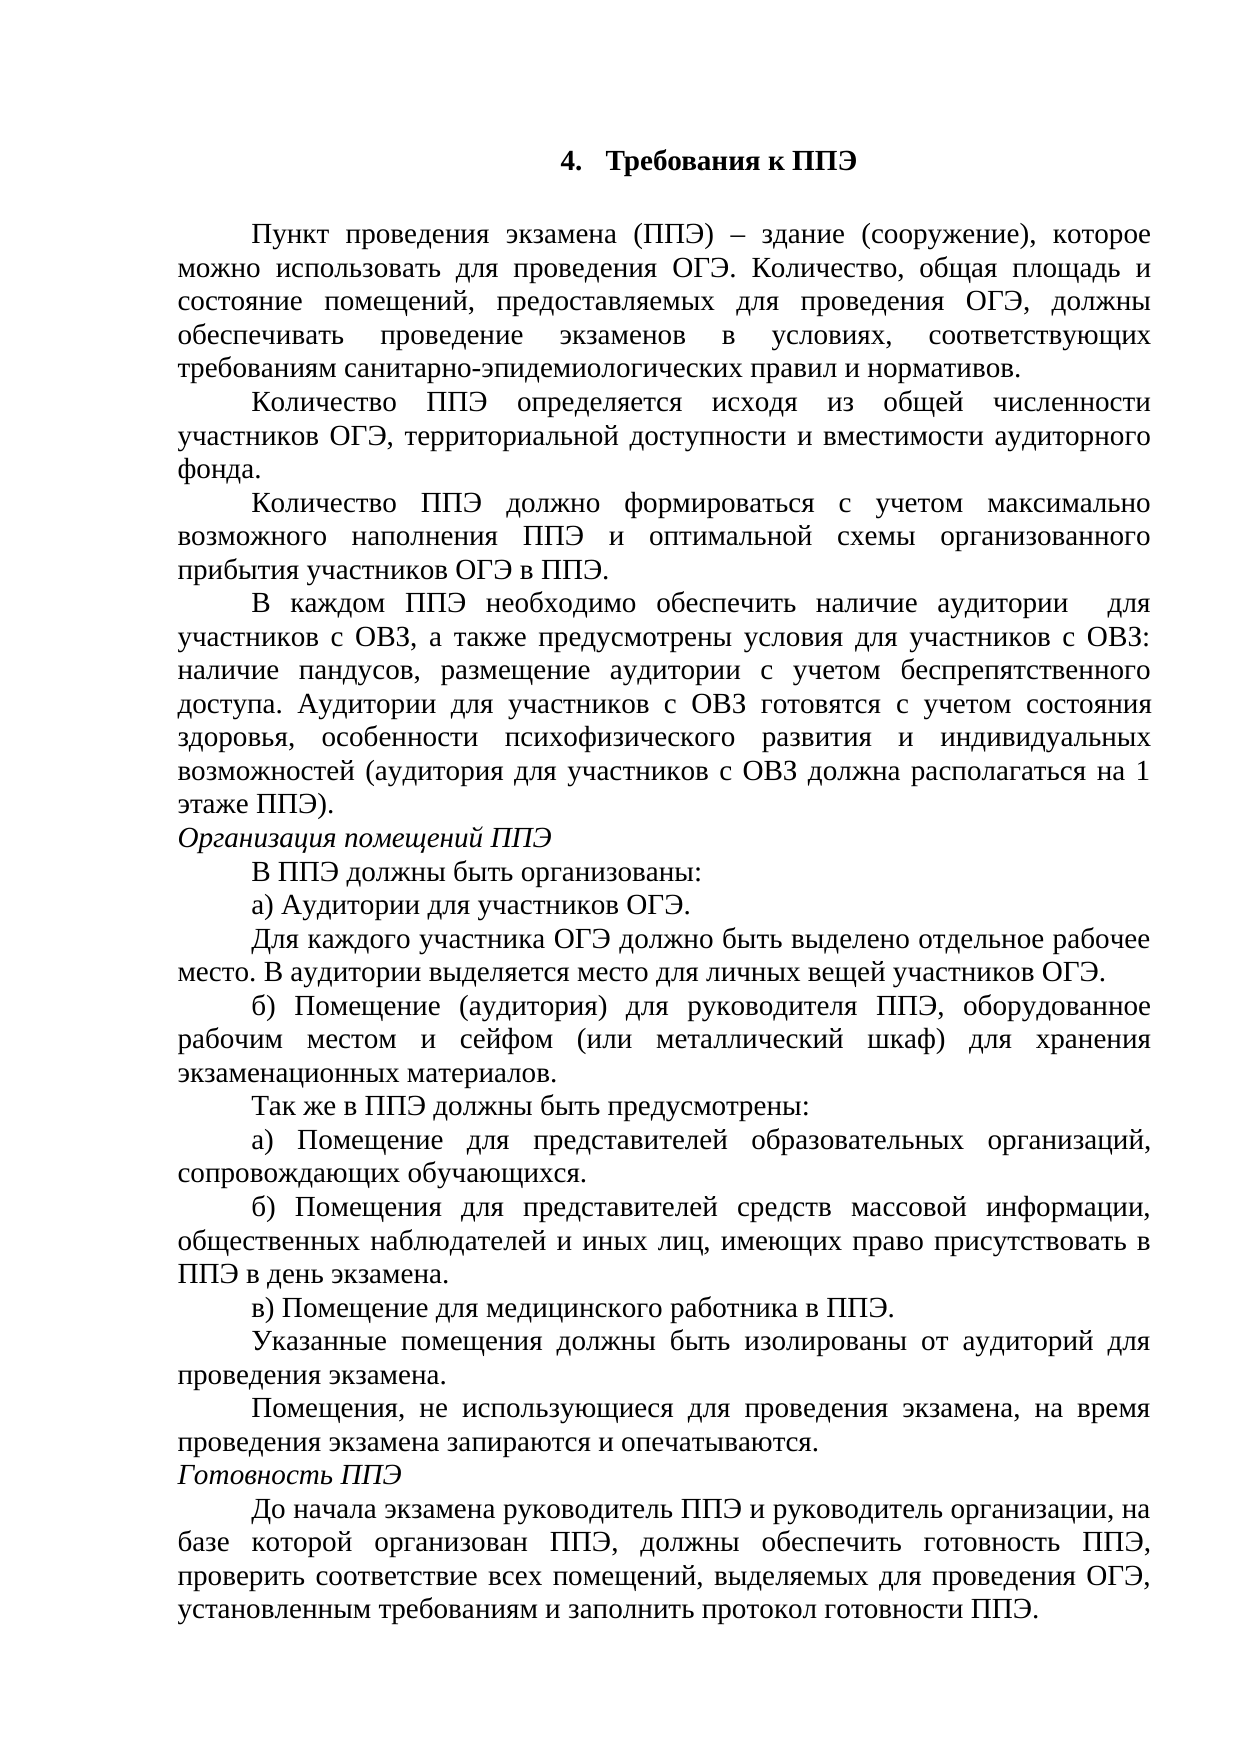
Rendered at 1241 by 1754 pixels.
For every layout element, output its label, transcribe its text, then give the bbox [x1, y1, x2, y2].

text в) Помещение для медицинского работника в ППЭ. [177, 1290, 1152, 1323]
text Количество ППЭ определяется исходя из общей численности участников ОГЭ, территориальной доступности и вместимости аудиторного фонда. [177, 384, 1152, 485]
text б) Помещения для представителей средств массовой информации, общественных наблюдателей и иных лиц, имеющих право присутствовать в ППЭ в день экзамена. [177, 1189, 1152, 1290]
text В ППЭ должны быть организованы: [251, 854, 1152, 887]
text В каждом ППЭ необходимо обеспечить наличие аудитории для участников с ОВЗ, а также предусмотрены условия для участников с ОВЗ: наличие пандусов, размещение аудитории с учетом беспрепятственного доступа. Аудитории для участников с ОВЗ готовятся с учетом состояния здоровья, особенности психофизического развития и индивидуальных возможностей (аудитория для участников с ОВЗ должна располагаться на 1 этаже ППЭ). [177, 585, 1152, 820]
text Для каждого участника ОГЭ должно быть выделено отдельное рабочее место. В аудитории выделяется место для личных вещей участников ОГЭ. [177, 921, 1152, 988]
text Готовность ППЭ [177, 1457, 1152, 1491]
text а) Аудитории для участников ОГЭ. [177, 887, 1152, 921]
text Указанные помещения должны быть изолированы от аудиторий для проведения экзамена. [177, 1323, 1152, 1390]
text Организация помещений ППЭ [177, 820, 1152, 854]
text Пункт проведения экзамена (ППЭ) – здание (сооружение), которое можно использовать для проведения ОГЭ. Количество, общая площадь и состояние помещений, предоставляемых для проведения ОГЭ, должны обеспечивать проведение экзаменов в условиях, соответствующих требованиям санитарно-эпидемиологических правил и нормативов. [177, 216, 1152, 384]
text Помещения, не использующиеся для проведения экзамена, на время проведения экзамена запираются и опечатываются. [177, 1390, 1152, 1457]
text а) Помещение для представителей образовательных организаций, сопровождающих обучающихся. [177, 1122, 1152, 1189]
text б) Помещение (аудитория) для руководителя ППЭ, оборудованное рабочим местом и сейфом (или металлический шкаф) для хранения экзаменационных материалов. [177, 988, 1152, 1088]
text До начала экзамена руководитель ППЭ и руководитель организации, на базе которой организован ППЭ, должны обеспечить готовность ППЭ, проверить соответствие всех помещений, выделяемых для проведения ОГЭ, установленным требованиям и заполнить протокол готовности ППЭ. [177, 1491, 1152, 1625]
subtitle Требования к ППЭ [266, 143, 1152, 177]
text Так же в ППЭ должны быть предусмотрены: [177, 1088, 1152, 1122]
text Количество ППЭ должно формироваться с учетом максимально возможного наполнения ППЭ и оптимальной схемы организованного прибытия участников ОГЭ в ППЭ. [177, 485, 1152, 585]
